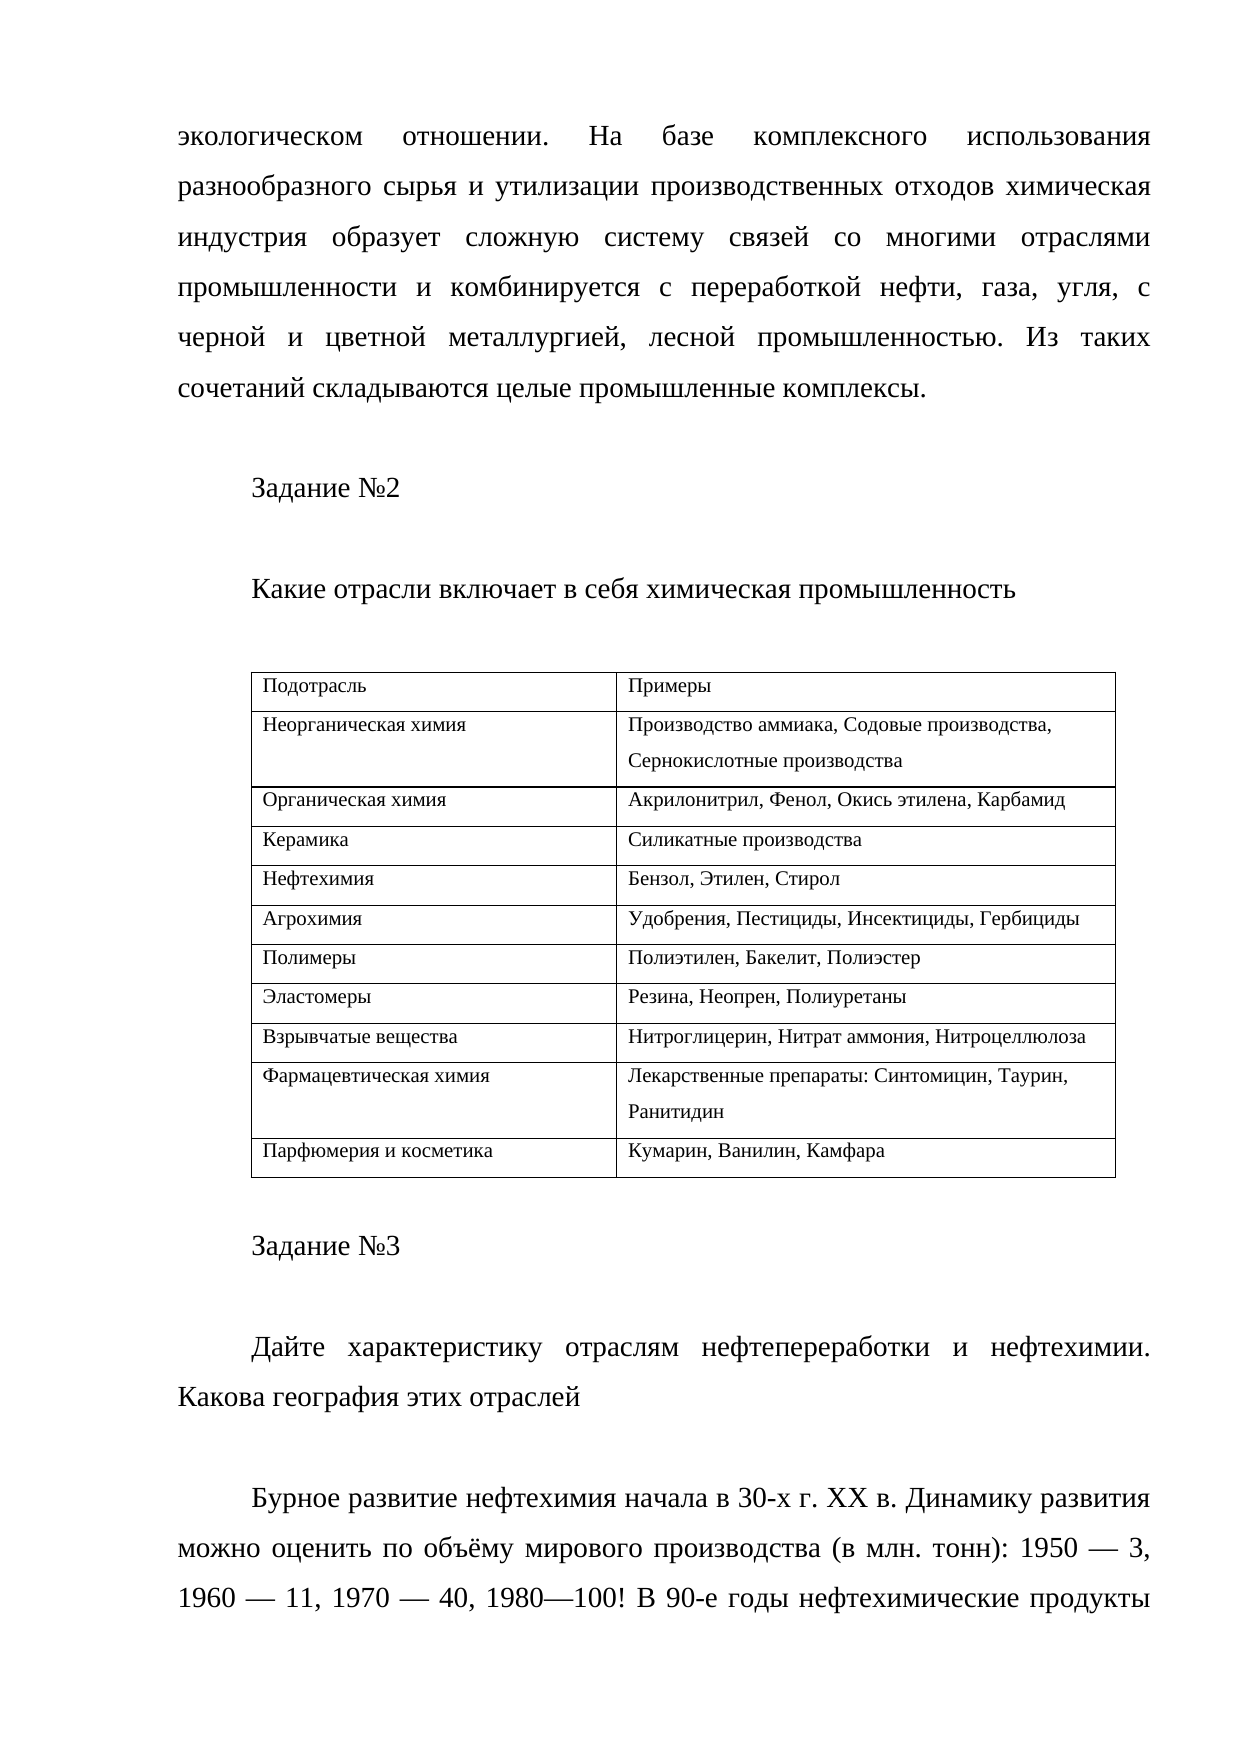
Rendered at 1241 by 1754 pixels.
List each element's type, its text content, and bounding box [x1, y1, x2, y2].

table_cell Керамика [252, 827, 616, 865]
table_cell Силикатные производства [617, 827, 1115, 865]
text Задание №3 [177, 1228, 1152, 1262]
table_cell Взрывчатые вещества [252, 1024, 616, 1062]
table_cell Фармацевтическая химия [252, 1063, 616, 1137]
table_header Подотрасль [252, 673, 616, 711]
table_cell Кумарин, Ванилин, Камфара [617, 1139, 1115, 1177]
table_cell Бензол, Этилен, Стирол [617, 866, 1115, 904]
table_cell Акрилонитрил, Фенол, Окись этилена, Карбамид [617, 788, 1115, 826]
table_header Примеры [617, 673, 1115, 711]
table_cell Парфюмерия и косметика [252, 1139, 616, 1177]
table_cell Нефтехимия [252, 866, 616, 904]
table_cell Нитроглицерин, Нитрат аммония, Нитроцеллюлоза [617, 1024, 1115, 1062]
text Задание №2 [177, 470, 1152, 504]
table_cell Эластомеры [252, 984, 616, 1023]
table_cell Агрохимия [252, 906, 616, 944]
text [177, 118, 1152, 403]
text Какие отрасли включает в себя химическая промышленность [177, 571, 1152, 604]
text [177, 1480, 1152, 1614]
table_cell Производство аммиака, Содовые производства, Сернокислотные производства [617, 712, 1115, 786]
table_cell Удобрения, Пестициды, Инсектициды, Гербициды [617, 906, 1115, 944]
table_cell Полиэтилен, Бакелит, Полиэстер [617, 945, 1115, 983]
text Дайте характеристику отраслям нефтепереработки и нефтехимии. Какова география этих отраслей [177, 1329, 1152, 1413]
table_cell Неорганическая химия [252, 712, 616, 786]
table_cell Полимеры [252, 945, 616, 983]
table_cell Лекарственные препараты: Синтомицин, Таурин, Ранитидин [617, 1063, 1115, 1137]
table_cell Резина, Неопрен, Полиуретаны [617, 984, 1115, 1023]
table_cell Органическая химия [252, 788, 616, 826]
